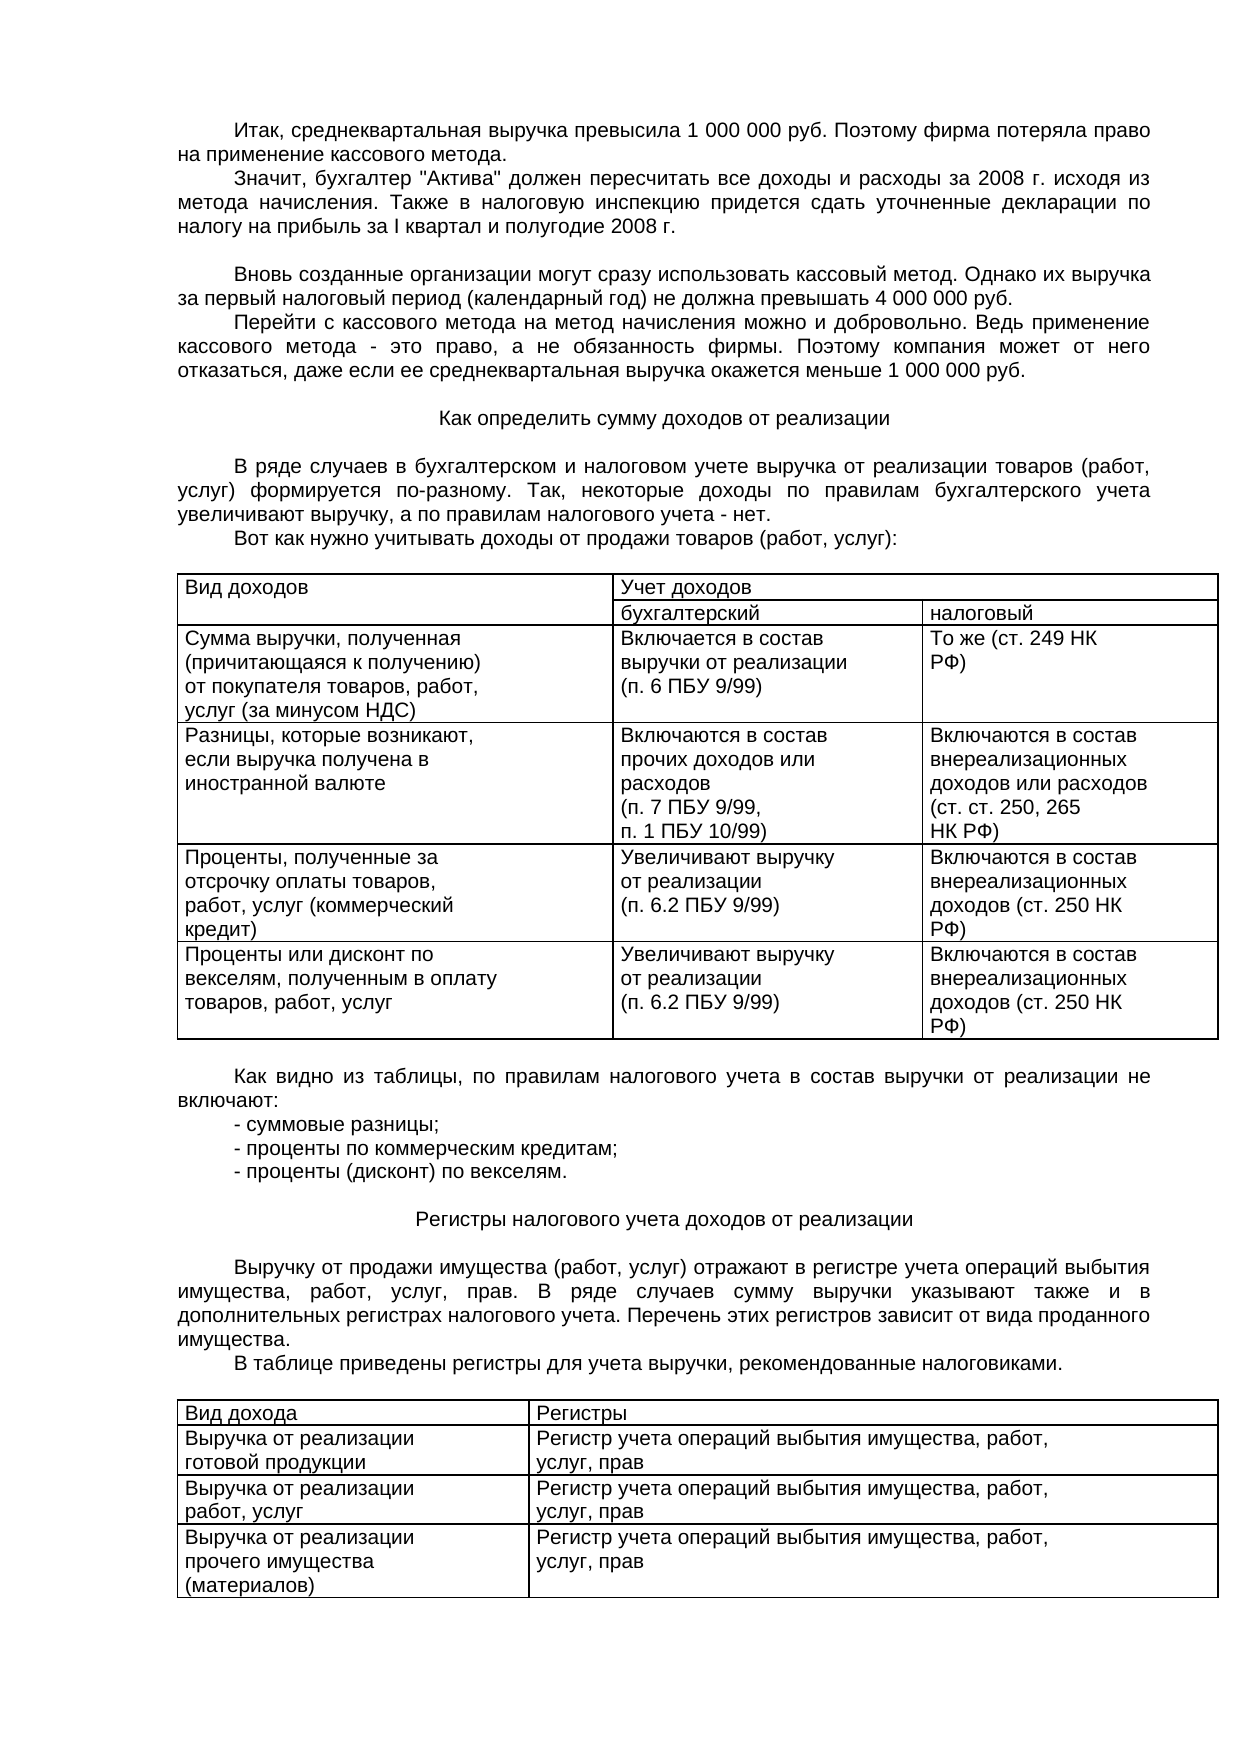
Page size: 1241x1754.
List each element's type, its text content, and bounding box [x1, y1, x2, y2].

table_cell Включаются в состав внереализационных доходов (ст. 250 НК РФ) [923, 942, 1217, 1038]
table_cell То же (ст. 249 НК РФ) [923, 626, 1217, 722]
text Вновь созданные организации могут сразу использовать кассовый метод. Однако их выручка за первый налоговый период (календарный год) не должна превышать 4 000 000 руб. [177, 262, 1152, 310]
table_cell Сумма выручки, полученная (причитающаяся к получению) от покупателя товаров, работ, услуг (за минусом НДС) [178, 626, 612, 722]
table_header Регистры [530, 1401, 1217, 1424]
table_cell Включаются в состав внереализационных доходов или расходов (ст. ст. 250, 265 НК РФ) [923, 723, 1217, 843]
table_cell бухгалтерский [614, 601, 922, 624]
text - проценты (дисконт) по векселям. [177, 1159, 1152, 1183]
table_cell Проценты, полученные за отсрочку оплаты товаров, работ, услуг (коммерческий кредит) [178, 845, 612, 941]
table_cell Разницы, которые возникают, если выручка получена в иностранной валюте [178, 723, 612, 843]
table_header Учет доходов [614, 575, 1217, 599]
table_cell Увеличивают выручку от реализации (п. 6.2 ПБУ 9/99) [614, 845, 922, 941]
table_cell Выручка от реализации готовой продукции [178, 1426, 528, 1474]
text Перейти с кассового метода на метод начисления можно и добровольно. Ведь применение кассового метода - это право, а не обязанность фирмы. Поэтому компания может от него отказаться, даже если ее среднеквартальная выручка окажется меньше 1 000 000 руб. [177, 310, 1152, 382]
table_header Вид доходов [178, 575, 612, 624]
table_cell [530, 1525, 1217, 1597]
text Вот как нужно учитывать доходы от продажи товаров (работ, услуг): [177, 525, 1152, 549]
table_cell Включаются в состав внереализационных доходов (ст. 250 НК РФ) [923, 845, 1217, 941]
table_cell Увеличивают выручку от реализации (п. 6.2 ПБУ 9/99) [614, 942, 922, 1038]
text Значит, бухгалтер "Актива" должен пересчитать все доходы и расходы за 2008 г. исходя из метода начисления. Также в налоговую инспекцию придется сдать уточненные декларации по налогу на прибыль за I квартал и полугодие 2008 г. [177, 166, 1152, 238]
text Как видно из таблицы, по правилам налогового учета в состав выручки от реализации не включают: [177, 1063, 1152, 1111]
table_header Вид дохода [178, 1401, 528, 1424]
text Регистры налогового учета доходов от реализации [177, 1207, 1152, 1231]
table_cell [530, 1476, 1217, 1523]
text В ряде случаев в бухгалтерском и налоговом учете выручка от реализации товаров (работ, услуг) формируется по-разному. Так, некоторые доходы по правилам бухгалтерского учета увеличивают выручку, а по правилам налогового учета - нет. [177, 453, 1152, 525]
text Выручку от продажи имущества (работ, услуг) отражают в регистре учета операций выбытия имущества, работ, услуг, прав. В ряде случаев сумму выручки указывают также и в дополнительных регистрах налогового учета. Перечень этих регистров зависит от вида проданного имущества. [177, 1255, 1152, 1351]
text Как определить сумму доходов от реализации [177, 406, 1152, 429]
table_cell Регистр учета операций выбытия имущества, работ, услуг, прав [530, 1426, 1217, 1474]
table_cell Включаются в состав прочих доходов или расходов (п. 7 ПБУ 9/99, п. 1 ПБУ 10/99) [614, 723, 922, 843]
table_cell Включается в состав выручки от реализации (п. 6 ПБУ 9/99) [614, 626, 922, 722]
table_cell Выручка от реализации прочего имущества (материалов) [178, 1525, 528, 1597]
text В таблице приведены регистры для учета выручки, рекомендованные налоговиками. [177, 1351, 1152, 1375]
text Итак, среднеквартальная выручка превысила 1 000 000 руб. Поэтому фирма потеряла право на применение кассового метода. [177, 118, 1152, 166]
table_cell Выручка от реализации работ, услуг [178, 1476, 528, 1523]
text - проценты по коммерческим кредитам; [177, 1135, 1152, 1159]
table_cell налоговый [923, 601, 1217, 624]
text - суммовые разницы; [177, 1111, 1152, 1135]
table_cell Проценты или дисконт по векселям, полученным в оплату товаров, работ, услуг [178, 942, 612, 1038]
